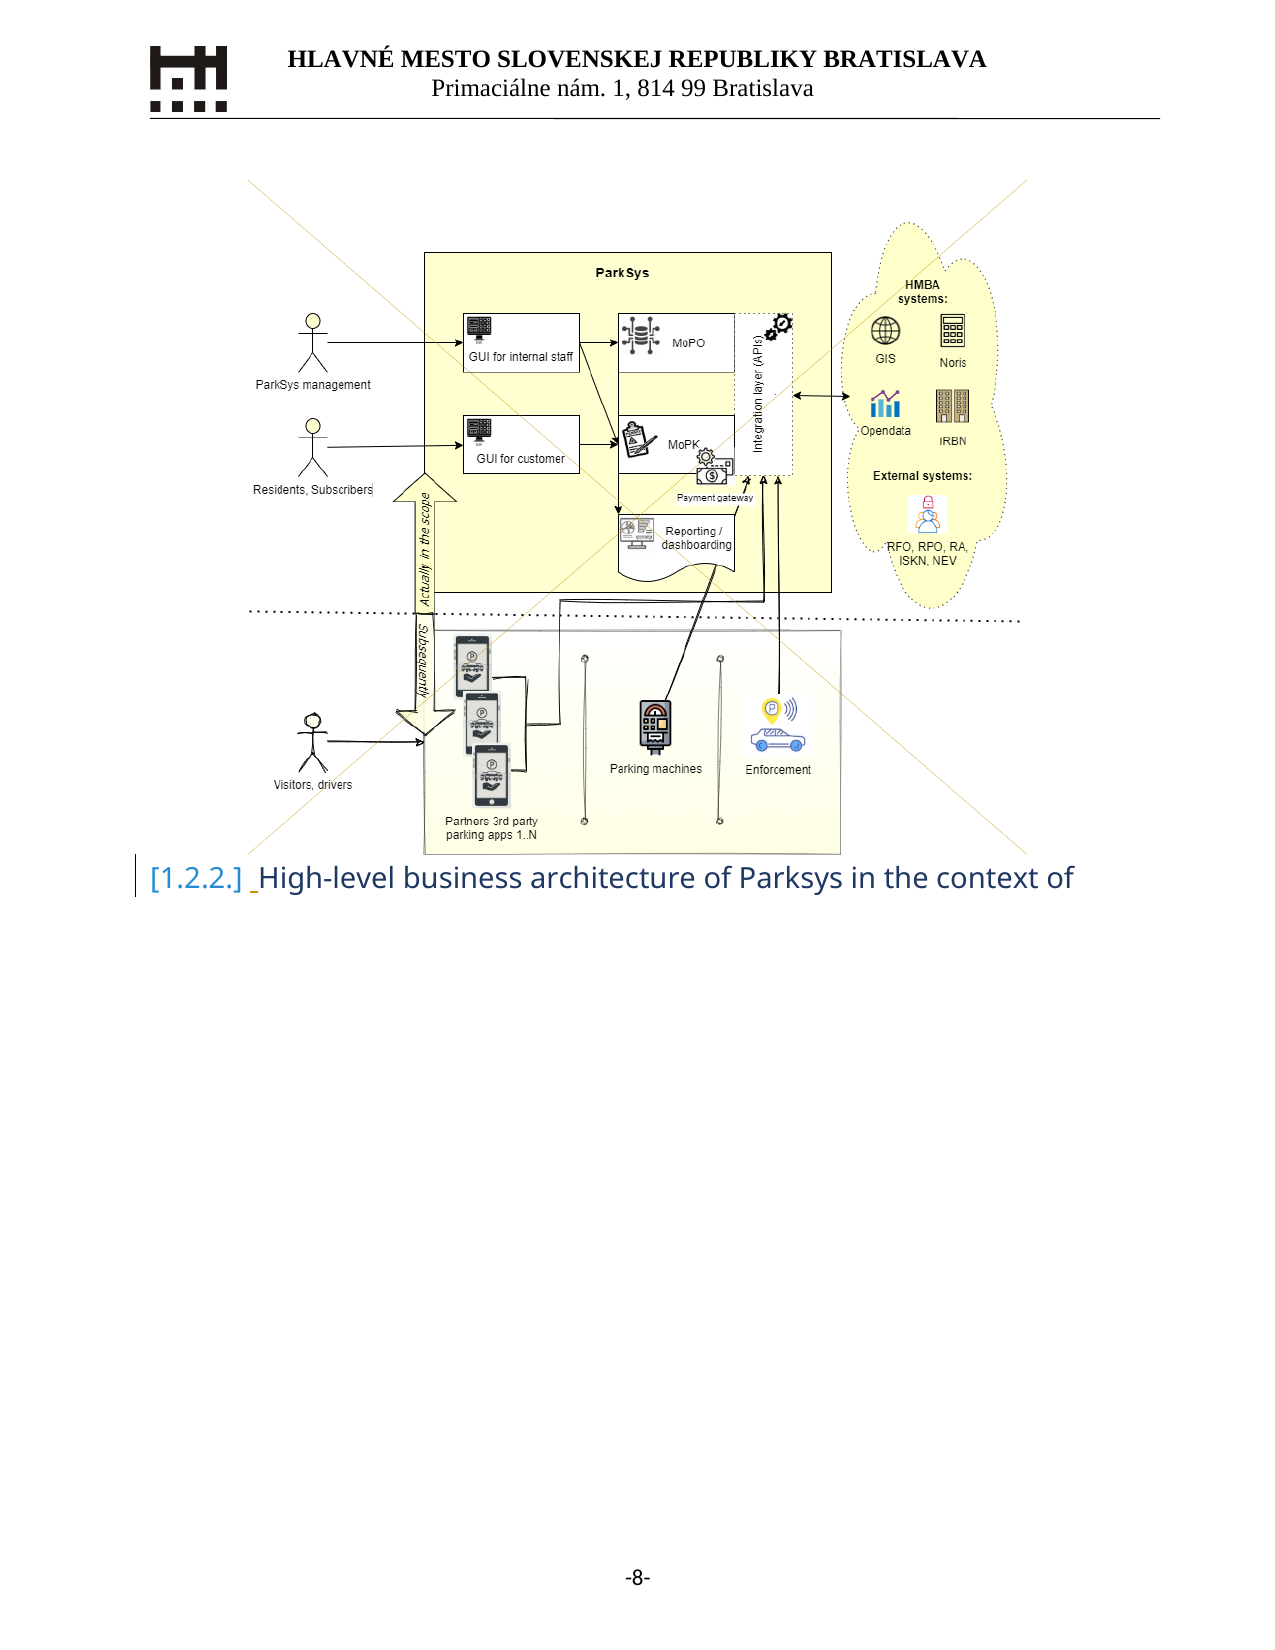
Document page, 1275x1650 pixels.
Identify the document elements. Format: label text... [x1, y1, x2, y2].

picture [150, 46, 227, 112]
picture [639, 181, 1027, 853]
picture [248, 182, 636, 853]
picture [250, 180, 1025, 516]
picture [249, 518, 1026, 855]
